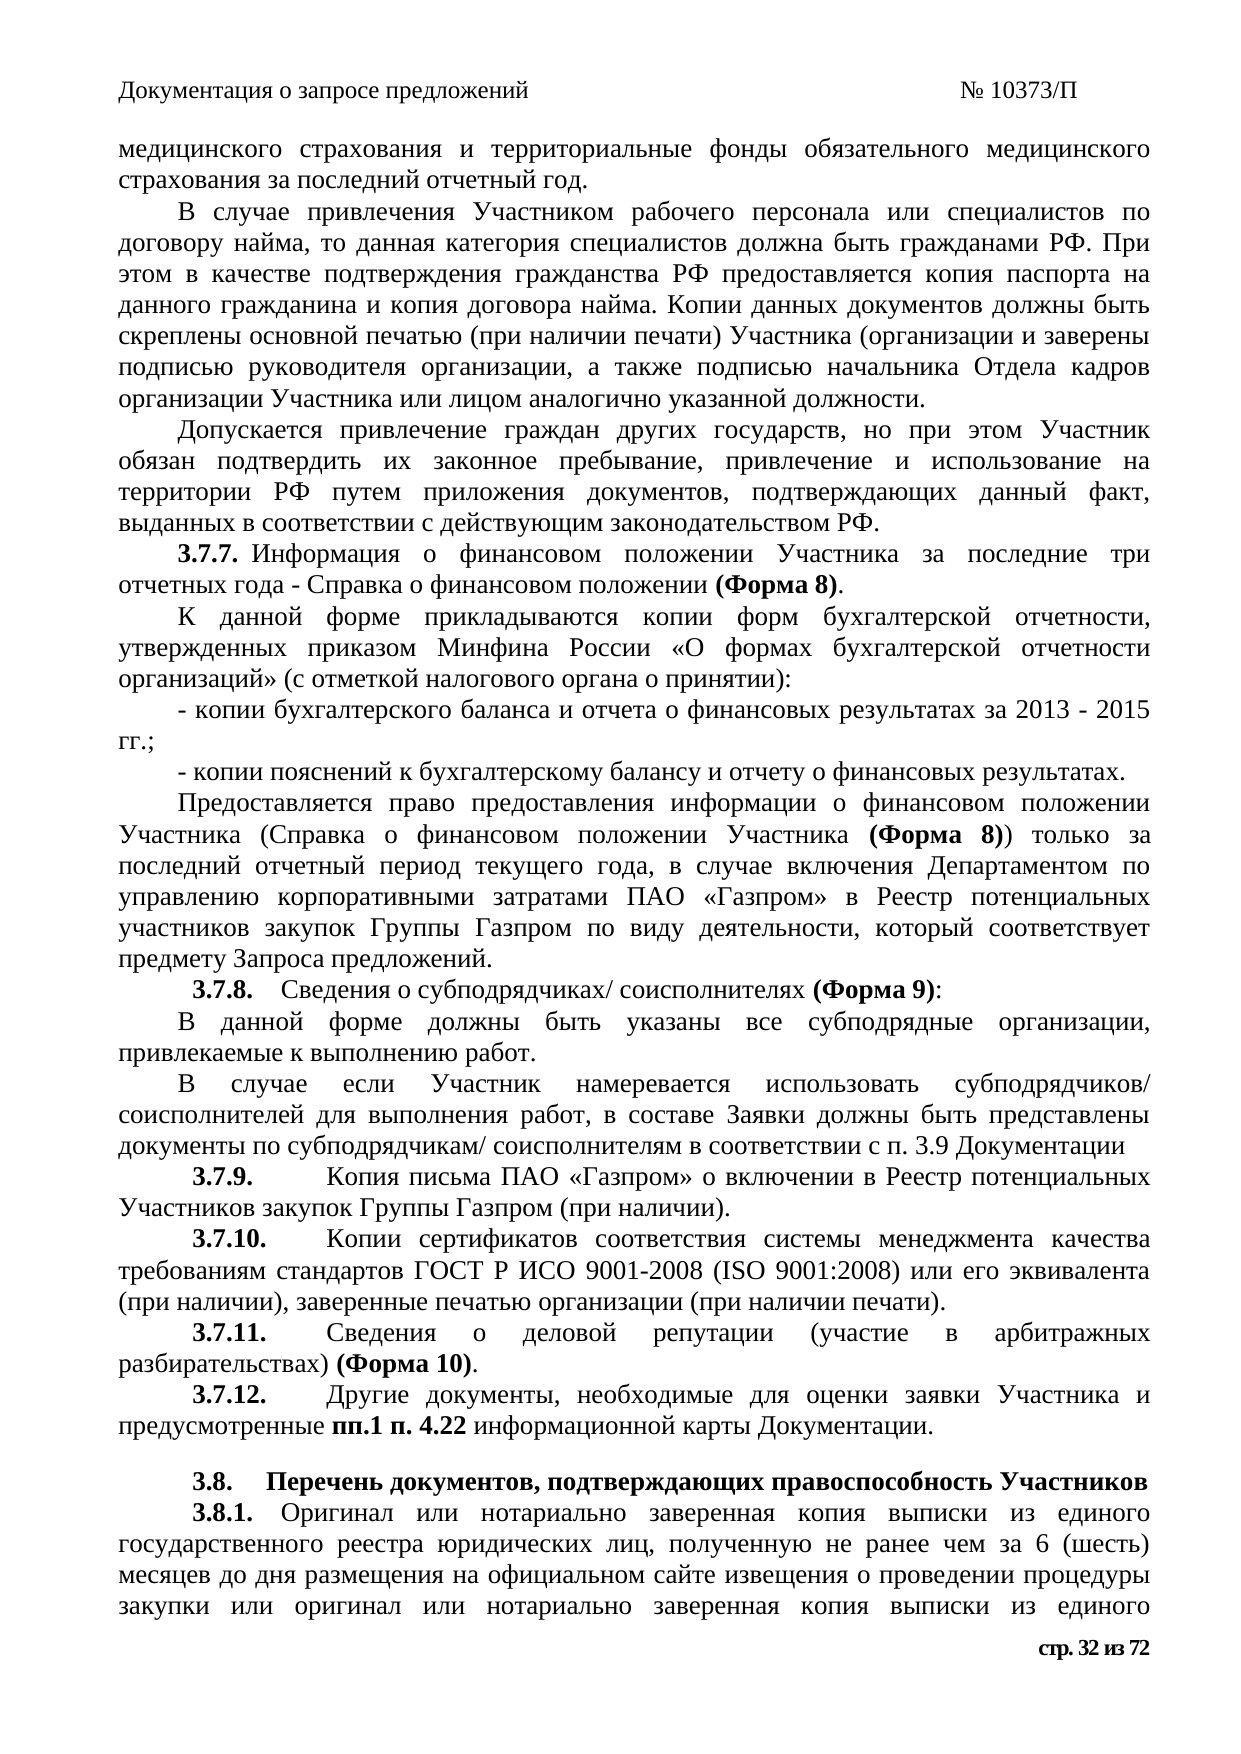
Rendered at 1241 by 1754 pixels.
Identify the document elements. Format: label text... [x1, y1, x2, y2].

list Допускается привлечение граждан других государств, но при этом Участник обязан подтвердить их законное пребывание, привлечение и использование на территории РФ путем приложения документов, подтверждающих данный факт, выданных в соответствии с действующим законодательством РФ. [118, 413, 1152, 537]
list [118, 132, 1152, 195]
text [118, 1496, 1152, 1620]
list К данной форме прикладываются копии форм бухгалтерской отчетности, утвержденных приказом Минфина России «О формах бухгалтерской отчетности организаций» (с отметкой налогового органа о принятии): [118, 600, 1152, 693]
list Предоставляется право предоставления информации о финансовом положении Участника (Справка о финансовом положении Участника (Форма 8)) только за последний отчетный период текущего года, в случае включения Департаментом по управлению корпоративными затратами ПАО «Газпром» в Реестр потенциальных участников закупок Группы Газпром по виду деятельности, который соответствует предмету Запроса предложений. [118, 787, 1152, 973]
text Сведения о деловой репутации (участие в арбитражных разбирательствах) (Форма 10). [118, 1316, 1152, 1378]
list - копии бухгалтерского баланса и отчета о финансовых результатах за 2013 - 2015 гг.; [118, 693, 1152, 755]
list В данной форме должны быть указаны все субподрядные организации, привлекаемые к выполнению работ. [118, 1004, 1152, 1067]
text Копии сертификатов соответствия системы менеджмента качества требованиям стандартов ГОСТ Р ИСО 9001-2008 (ISO 9001:2008) или его эквивалента (при наличии), заверенные печатью организации (при наличии печати). [118, 1223, 1152, 1316]
list В случае если Участник намеревается использовать субподрядчиков/ соисполнителей для выполнения работ, в составе Заявки должны быть представлены документы по субподрядчикам/ соисполнителям в соответствии с п. 3.9 Документации [118, 1067, 1152, 1160]
text Сведения о субподрядчиках/ соисполнителях (Форма 9): [118, 973, 1152, 1004]
text Копия письма ПАО «Газпром» о включении в Реестр потенциальных Участников закупок Группы Газпром (при наличии). [118, 1160, 1152, 1223]
text Другие документы, необходимые для оценки заявки Участника и предусмотренные пп.1 п. 4.22 информационной карты Документации. [118, 1378, 1152, 1441]
list - копии пояснений к бухгалтерскому балансу и отчету о финансовых результатах. [118, 755, 1152, 787]
text Информация о финансовом положении Участника за последние три отчетных года - Справка о финансовом положении (Форма 8). [118, 537, 1152, 600]
list В случае привлечения Участником рабочего персонала или специалистов по договору найма, то данная категория специалистов должна быть гражданами РФ. При этом в качестве подтверждения гражданства РФ предоставляется копия паспорта на данного гражданина и копия договора найма. Копии данных документов должны быть скреплены основной печатью (при наличии печати) Участника (организации и заверены подписью руководителя организации, а также подписью начальника Отдела кадров организации Участника или лицом аналогично указанной должности. [118, 195, 1152, 413]
subtitle Перечень документов, подтверждающих правоспособность Участников [118, 1465, 1152, 1496]
